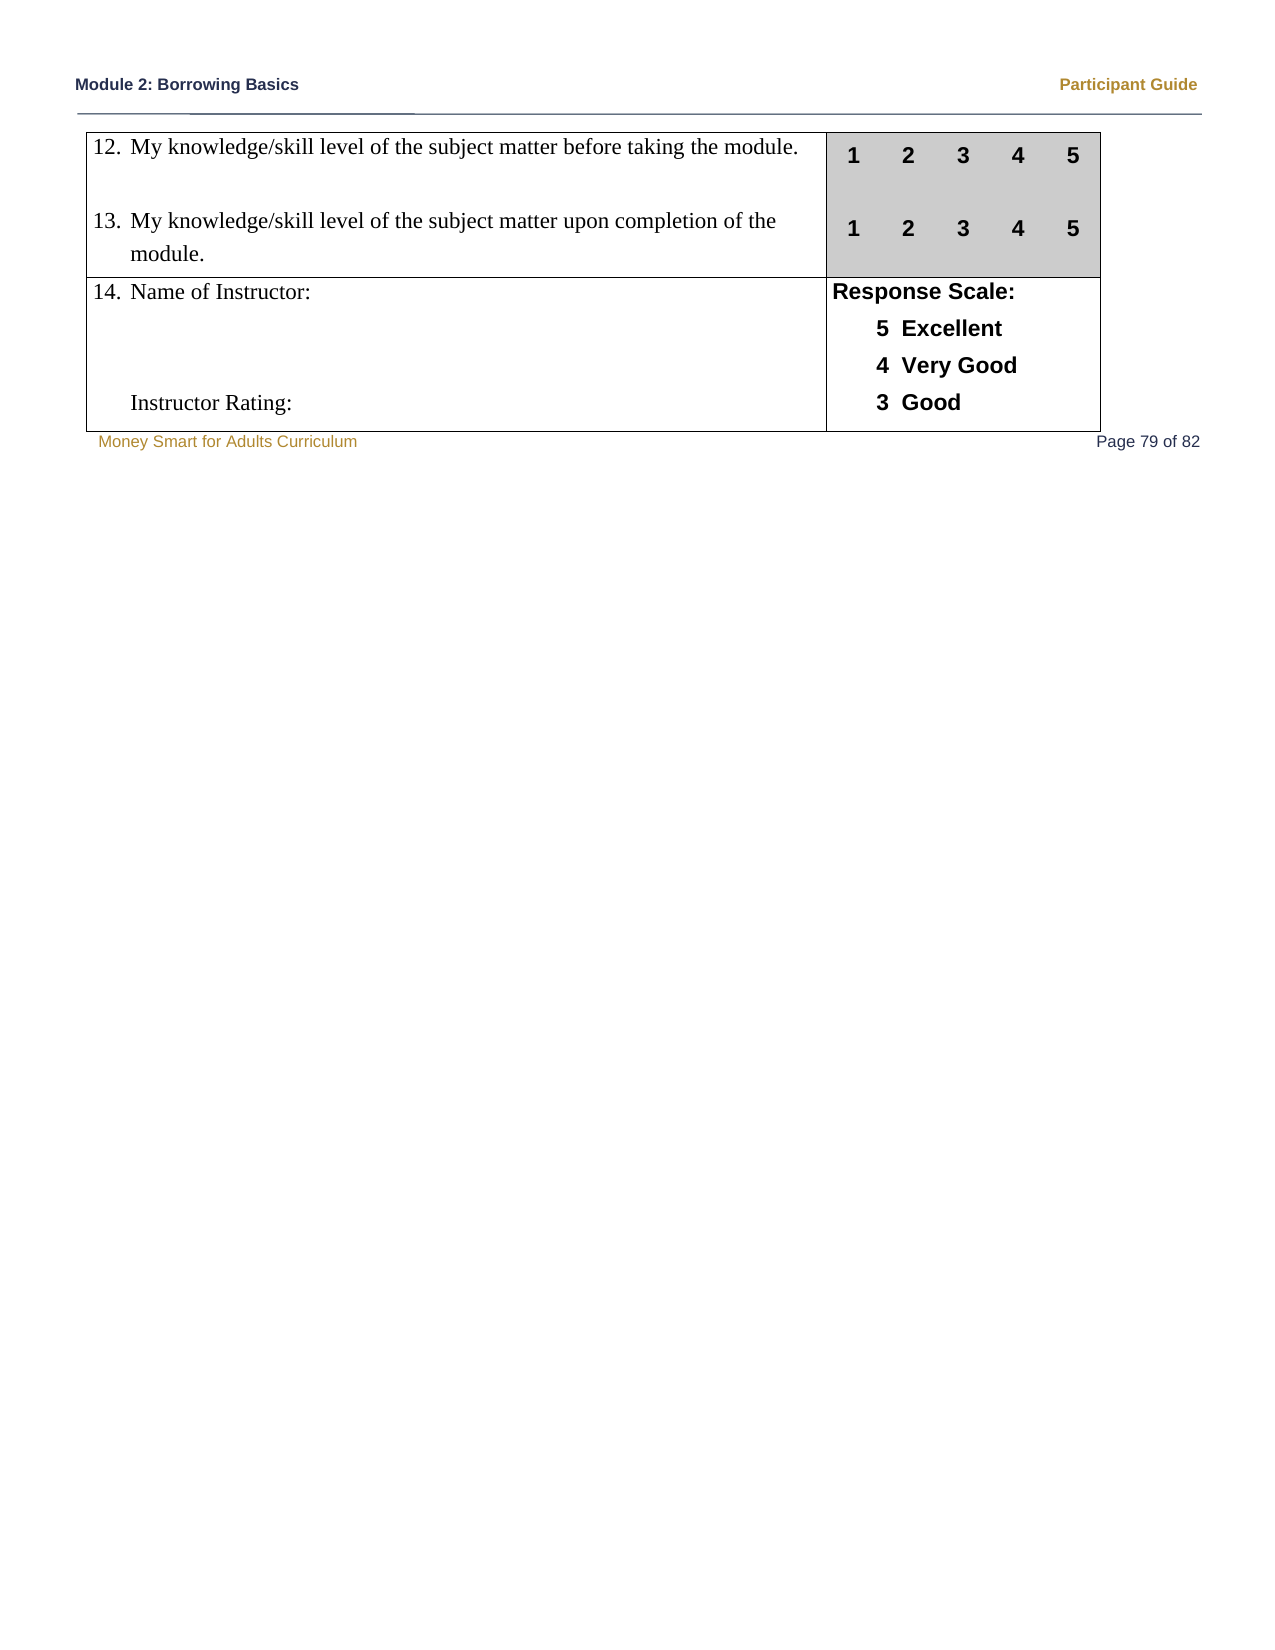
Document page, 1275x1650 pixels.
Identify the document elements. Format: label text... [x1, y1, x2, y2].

table_cell 2 [881, 133, 936, 189]
table_cell 3 [936, 189, 991, 277]
table_cell 1 [827, 189, 881, 277]
table_cell 2 [881, 189, 936, 277]
table_cell Response Scale: 5 Excellent 4 Very Good 3 Good 2 Fair 1 Poor [827, 278, 1100, 431]
table_cell 1 [827, 133, 881, 189]
table_cell 4 [991, 189, 1045, 277]
table_cell 5 [1045, 189, 1100, 277]
table_cell My knowledge/skill level of the subject matter before taking the module. My knowledge/skill level of the subject matter upon completion of the module. [87, 133, 826, 277]
table_cell 3 [936, 133, 991, 189]
table_cell Name of Instructor: Instructor Rating: Please use the response scale and circle the appropriate number. [87, 278, 826, 431]
table_cell 4 [991, 133, 1045, 189]
picture [75, 0, 1201, 257]
table_cell 5 [1045, 133, 1100, 189]
